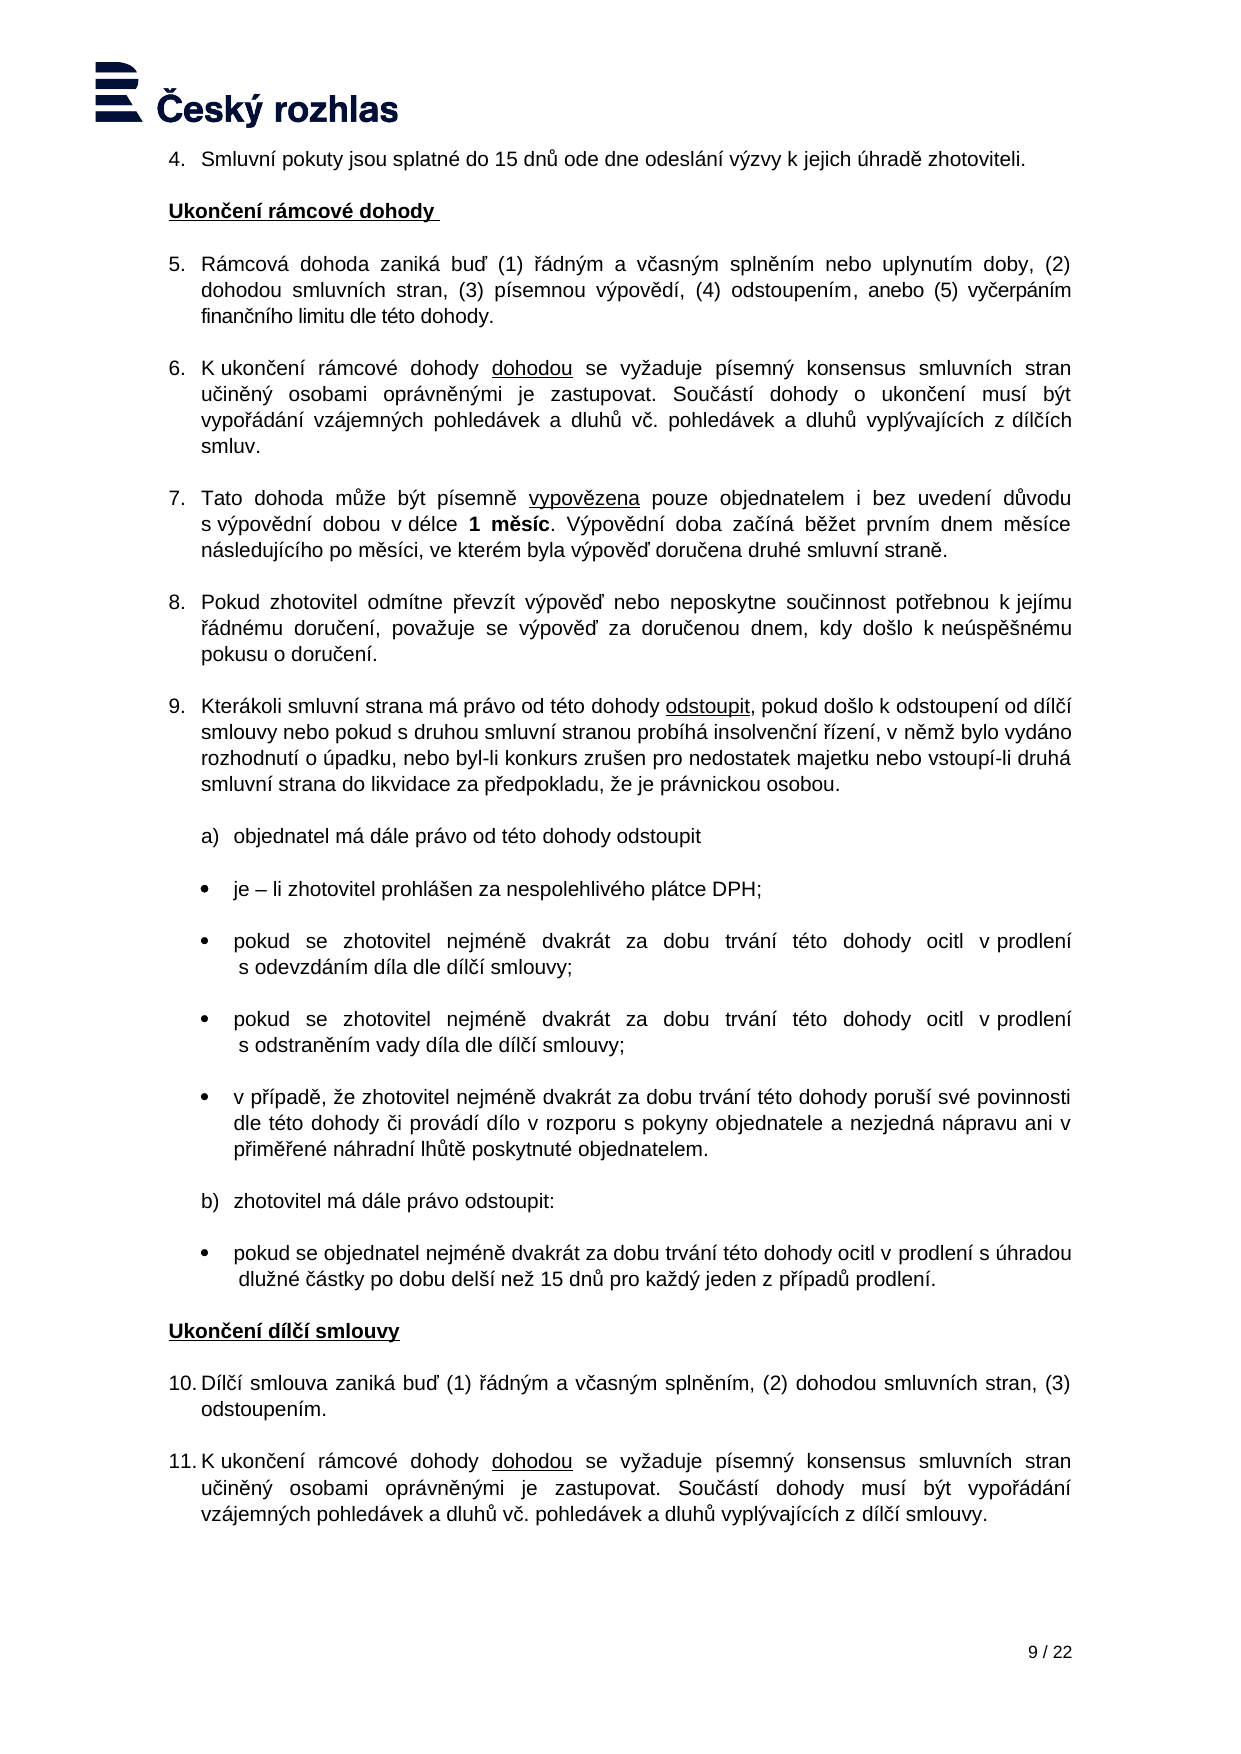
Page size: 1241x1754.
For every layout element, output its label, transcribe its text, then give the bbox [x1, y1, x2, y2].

list Ukončení dílčí smlouvy [168, 1318, 1072, 1344]
list Dílčí smlouva zaniká buď (1) řádným a včasným splněním, (2) dohodou smluvních stran, (3) odstoupením. [168, 1370, 1072, 1422]
list Smluvní pokuty jsou splatné do 15 dnů ode dne odeslání výzvy k jejich úhradě zhotoviteli. [168, 146, 1072, 172]
list Kterákoli smluvní strana má právo od této dohody odstoupit, pokud došlo k odstoupení od dílčí smlouvy nebo pokud s druhou smluvní stranou probíhá insolvenční řízení, v němž bylo vydáno rozhodnutí o úpadku, nebo byl-li konkurs zrušen pro nedostatek majetku nebo vstoupí-li druhá smluvní strana do likvidace za předpokladu, že je právnickou osobou. [168, 693, 1072, 797]
picture [95, 62, 398, 128]
list je – li zhotovitel prohlášen za nespolehlivého plátce DPH; [201, 875, 1072, 901]
list a) objednatel má dále právo od této dohody odstoupit [168, 823, 1072, 849]
list Tato dohoda může být písemně vypovězena pouze objednatelem i bez uvedení důvodu s výpovědní dobou v délce 1 měsíc. Výpovědní doba začíná běžet prvním dnem měsíce následujícího po měsíci, ve kterém byla výpověď doručena druhé smluvní straně. [168, 484, 1072, 563]
list Rámcová dohoda zaniká buď (1) řádným a včasným splněním nebo uplynutím doby, (2) dohodou smluvních stran, (3) písemnou výpovědí, (4) odstoupením, anebo (5) vyčerpáním finančního limitu dle této dohody. [168, 250, 1072, 328]
list v případě, že zhotovitel nejméně dvakrát za dobu trvání této dohody poruší své povinnosti dle této dohody či provádí dílo v rozporu s pokyny objednatele a nezjedná nápravu ani v přiměřené náhradní lhůtě poskytnuté objednatelem. [201, 1083, 1072, 1162]
list Ukončení rámcové dohody [168, 198, 1072, 224]
list Pokud zhotovitel odmítne převzít výpověď nebo neposkytne součinnost potřebnou k jejímu řádnému doručení, považuje se výpověď za doručenou dnem, kdy došlo k neúspěšnému pokusu o doručení. [168, 589, 1072, 667]
list b) zhotovitel má dále právo odstoupit: [168, 1188, 1072, 1214]
list K ukončení rámcové dohody dohodou se vyžaduje písemný konsensus smluvních stran učiněný osobami oprávněnými je zastupovat. Součástí dohody o ukončení musí být vypořádání vzájemných pohledávek a dluhů vč. pohledávek a dluhů vyplývajících z dílčích smluv. [168, 354, 1072, 458]
list K ukončení rámcové dohody dohodou se vyžaduje písemný konsensus smluvních stran učiněný osobami oprávněnými je zastupovat. Součástí dohody musí být vypořádání vzájemných pohledávek a dluhů vč. pohledávek a dluhů vyplývajících z dílčí smlouvy. [168, 1448, 1072, 1526]
list pokud se zhotovitel nejméně dvakrát za dobu trvání této dohody ocitl v prodlení s odstraněním vady díla dle dílčí smlouvy; [201, 1005, 1072, 1057]
list pokud se zhotovitel nejméně dvakrát za dobu trvání této dohody ocitl v prodlení s odevzdáním díla dle dílčí smlouvy; [201, 927, 1072, 979]
list pokud se objednatel nejméně dvakrát za dobu trvání této dohody ocitl v prodlení s úhradou dlužné částky po dobu delší než 15 dnů pro každý jeden z případů prodlení. [201, 1240, 1072, 1292]
